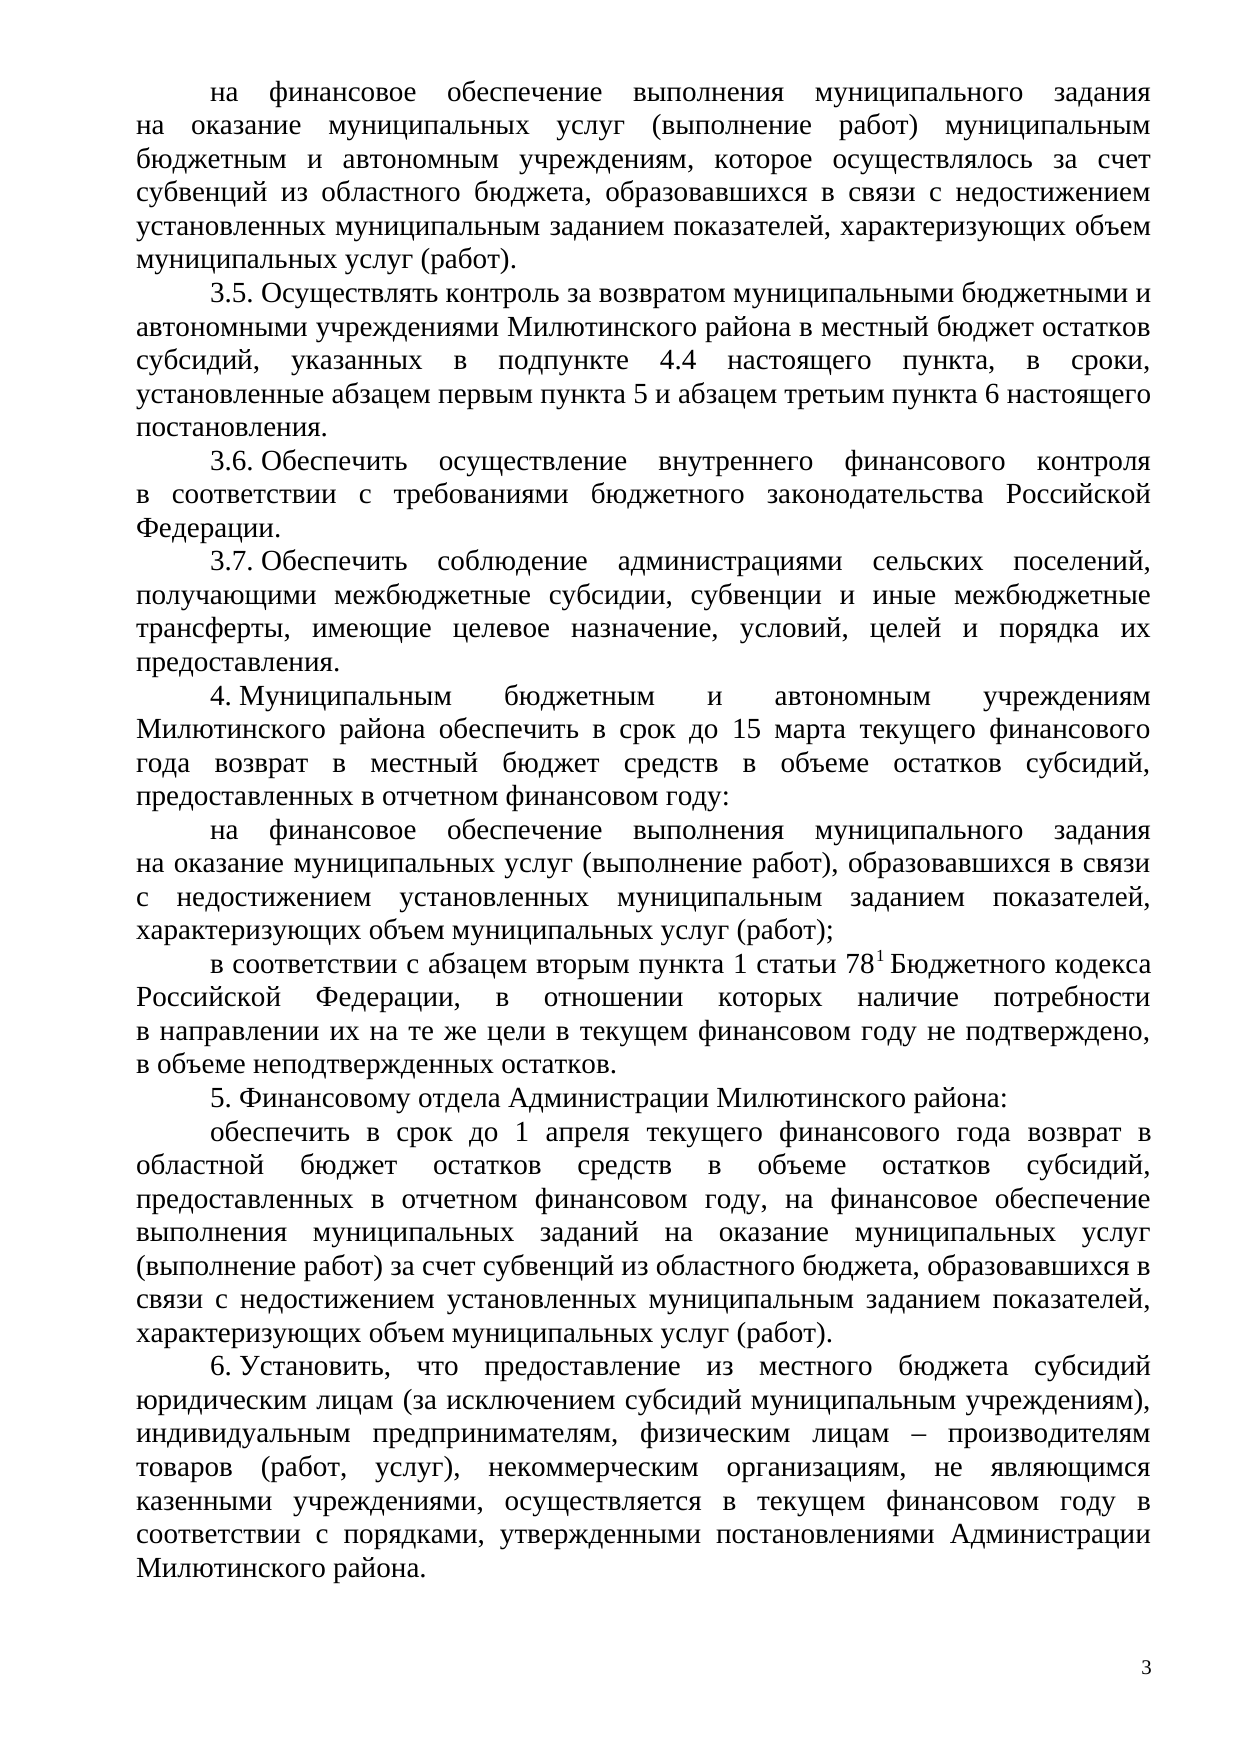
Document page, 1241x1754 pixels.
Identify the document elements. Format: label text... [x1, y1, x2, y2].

text 4. Муниципальным бюджетным и автономным учреждениям Милютинского района обеспечить в срок до 15 марта текущего финансового года возврат в местный бюджет средств в объеме остатков субсидий, предоставленных в отчетном финансовом году: [136, 678, 1152, 812]
text в соответствии с абзацем вторым пункта 1 статьи 781 Бюджетного кодекса Российской Федерации, в отношении которых наличие потребности в направлении их на те же цели в текущем финансовом году не подтверждено, в объеме неподтвержденных остатков. [136, 946, 1152, 1080]
text обеспечить в срок до 1 апреля текущего финансового года возврат в областной бюджет остатков средств в объеме остатков субсидий, предоставленных в отчетном финансовом году, на финансовое обеспечение выполнения муниципальных заданий на оказание муниципальных услуг (выполнение работ) за счет субвенций из областного бюджета, образовавшихся в связи с недостижением установленных муниципальным заданием показателей, характеризующих объем муниципальных услуг (работ). [136, 1114, 1152, 1348]
text на финансовое обеспечение выполнения муниципального задания на оказание муниципальных услуг (выполнение работ), образовавшихся в связи с недостижением установленных муниципальным заданием показателей, характеризующих объем муниципальных услуг (работ); [136, 812, 1152, 946]
text 5. Финансовому отдела Администрации Милютинского района: [136, 1080, 1152, 1114]
text 6. Установить, что предоставление из местного бюджета субсидий юридическим лицам (за исключением субсидий муниципальным учреждениям), индивидуальным предпринимателям, физическим лицам – производителям товаров (работ, услуг), некоммерческим организациям, не являющимся казенными учреждениями, осуществляется в текущем финансовом году в соответствии с порядками, утвержденными постановлениями Администрации Милютинского района. [136, 1348, 1152, 1583]
text 3.7. Обеспечить соблюдение администрациями сельских поселений, получающими межбюджетные субсидии, субвенции и иные межбюджетные трансферты, имеющие целевое назначение, условий, целей и порядка их предоставления. [136, 543, 1152, 678]
text 3.6. Обеспечить осуществление внутреннего финансового контроля в соответствии с требованиями бюджетного законодательства Российской Федерации. [136, 443, 1152, 543]
text 3.5. Осуществлять контроль за возвратом муниципальными бюджетными и автономными учреждениями Милютинского района в местный бюджет остатков субсидий, указанных в подпункте 4.4 настоящего пункта, в сроки, установленные абзацем первым пункта 5 и абзацем третьим пункта 6 настоящего постановления. [136, 275, 1152, 443]
text на финансовое обеспечение выполнения муниципального задания на оказание муниципальных услуг (выполнение работ) муниципальным бюджетным и автономным учреждениям, которое осуществлялось за счет субвенций из областного бюджета, образовавшихся в связи с недостижением установленных муниципальным заданием показателей, характеризующих объем муниципальных услуг (работ). [136, 74, 1152, 275]
